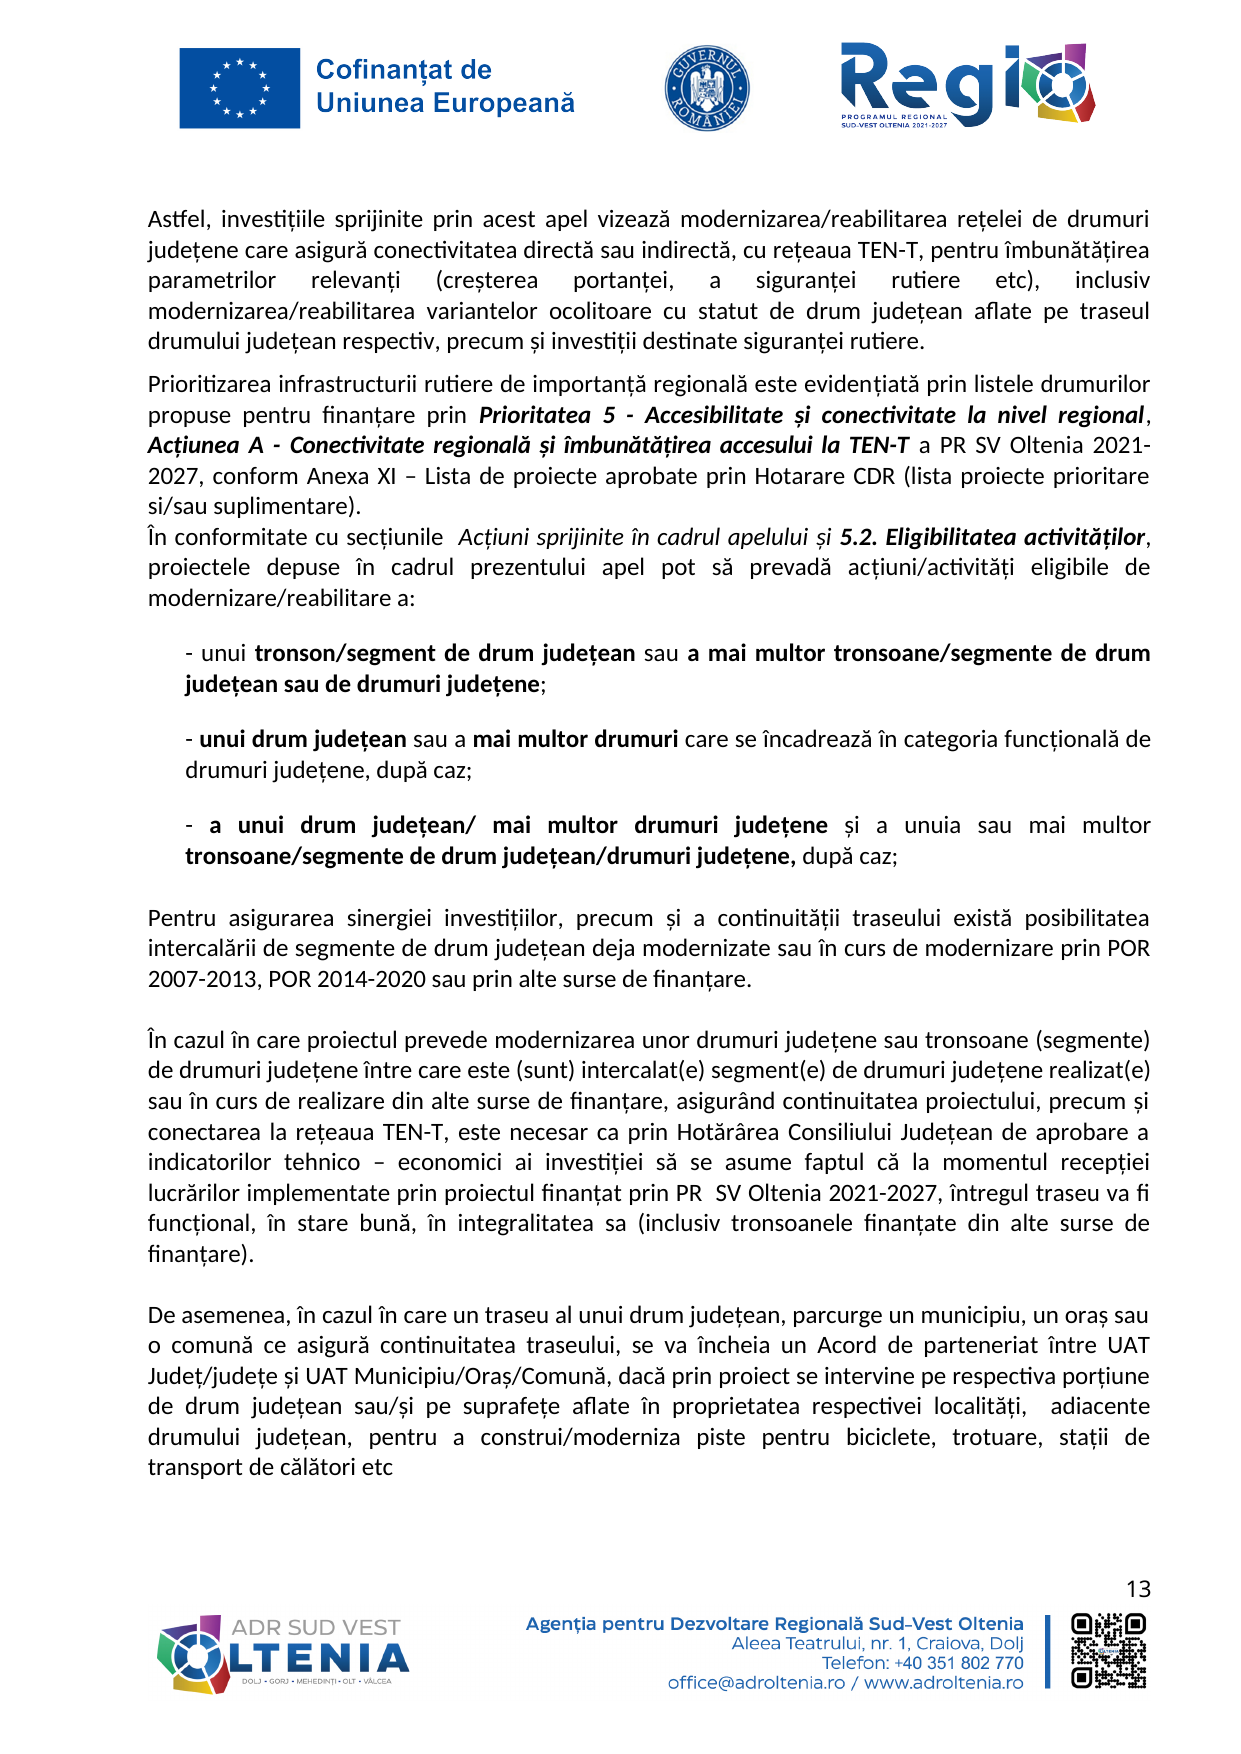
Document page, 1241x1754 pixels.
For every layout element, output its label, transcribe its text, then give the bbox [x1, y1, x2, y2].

text În cazul în care proiectul prevede modernizarea unor drumuri judeţene sau tronsoane (segmente) de drumuri judeţene între care este (sunt) intercalat(e) segment(e) de drumuri judeţene realizat(e) sau în curs de realizare din alte surse de finanțare, asigurând continuitatea proiectului, precum și conectarea la rețeaua TEN-T, este necesar ca prin Hotărârea Consiliului Județean de aprobare a indicatorilor tehnico – economici ai investiției să se asume faptul că la momentul recepției lucrărilor implementate prin proiectul finanțat prin PR SV Oltenia 2021-2027, întregul traseu va fi funcțional, în stare bună, în integralitatea sa (inclusiv tronsoanele finanțate din alte surse de finanțare). [148, 1024, 1152, 1268]
text În conformitate cu secţiunile Acțiuni sprijinite în cadrul apelului și 5.2. Eligibilitatea activităților, proiectele depuse în cadrul prezentului apel pot să prevadă acţiuni/activități eligibile de modernizare/reabilitare a: [148, 521, 1152, 613]
text Prioritizarea infrastructurii rutiere de importanță regională este evidenţiată prin listele drumurilor propuse pentru finanțare prin Prioritatea 5 - Accesibilitate și conectivitate la nivel regional, Acţiunea A - Conectivitate regională și îmbunătățirea accesului la TEN-T a PR SV Oltenia 2021-2027, conform Anexa XI – Lista de proiecte aprobate prin Hotarare CDR (lista proiecte prioritare si/sau suplimentare). [148, 368, 1152, 521]
text - a unui drum judeţean/ mai multor drumuri judeţene și a unuia sau mai multor tronsoane/segmente de drum judeţean/drumuri judeţene, după caz; [185, 810, 1152, 871]
text Pentru asigurarea sinergiei investițiilor, precum și a continuității traseului există posibilitatea intercalării de segmente de drum județean deja modernizate sau în curs de modernizare prin POR 2007-2013, POR 2014-2020 sau prin alte surse de finanțare. [148, 902, 1152, 993]
text Astfel, investițiile sprijinite prin acest apel vizează modernizarea/reabilitarea rețelei de drumuri județene care asigură conectivitatea directă sau indirectă, cu rețeaua TEN-T, pentru îmbunătățirea parametrilor relevanți (creșterea portanței, a siguranței rutiere etc), inclusiv modernizarea/reabilitarea variantelor ocolitoare cu statut de drum județean aflate pe traseul drumului județean respectiv, precum și investiții destinate siguranței rutiere. [148, 203, 1152, 356]
picture [147, 1604, 1151, 1701]
picture [660, 43, 755, 133]
picture [839, 41, 1098, 131]
text De asemenea, în cazul în care un traseu al unui drum județean, parcurge un municipiu, un oraș sau o comună ce asigură continuitatea traseului, se va încheia un Acord de parteneriat între UAT Județ/judeţe și UAT Municipiu/Oraș/Comună, dacă prin proiect se intervine pe respectiva porțiune de drum judeţean sau/și pe suprafețe aflate în proprietatea respectivei localități, adiacente drumului județean, pentru a construi/moderniza piste pentru biciclete, trotuare, stații de transport de călători etc [148, 1299, 1152, 1482]
text - unui tronson/segment de drum judeţean sau a mai multor tronsoane/segmente de drum judeţean sau de drumuri judeţene; [185, 638, 1152, 699]
picture [174, 43, 577, 132]
text - unui drum judeţean sau a mai multor drumuri care se încadrează în categoria funcţională de drumuri judeţene, după caz; [185, 724, 1152, 785]
